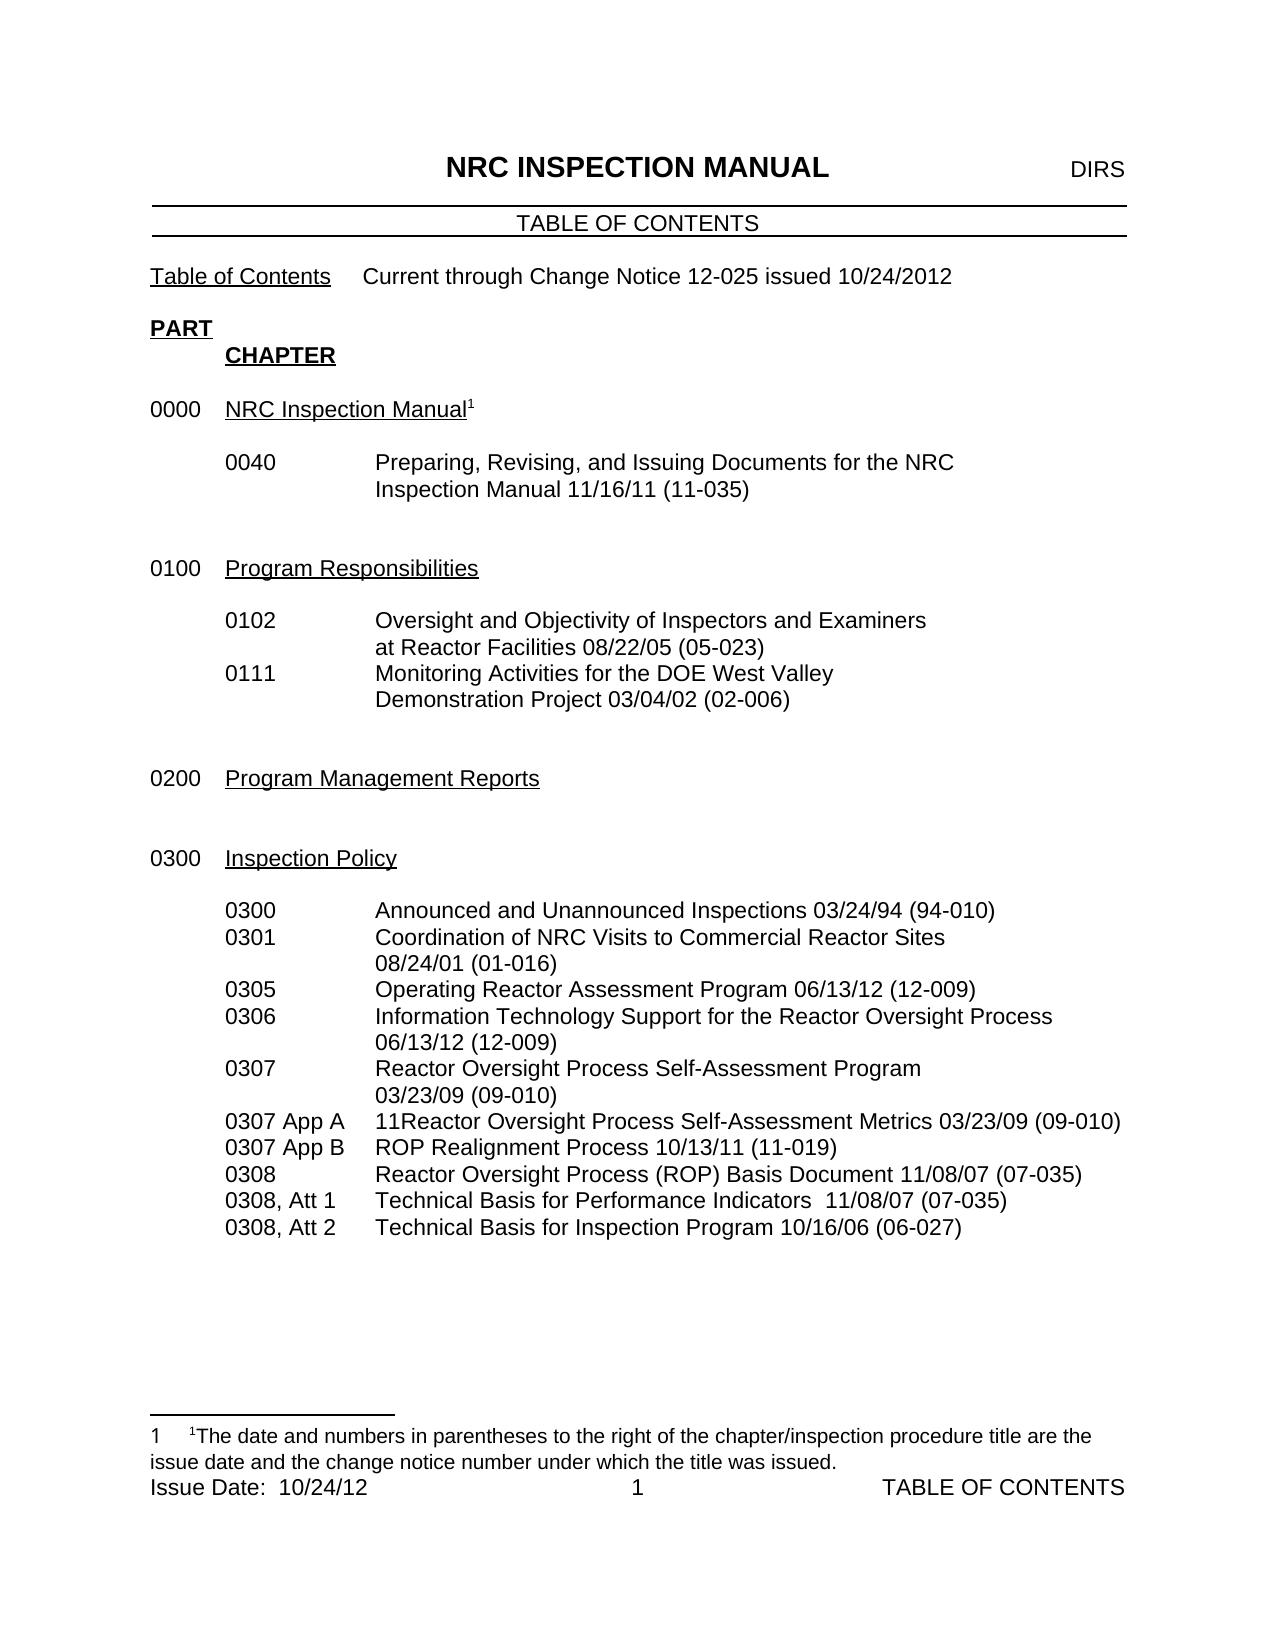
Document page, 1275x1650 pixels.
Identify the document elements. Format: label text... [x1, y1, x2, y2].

text Inspection Manual 11/16/11 (11-035) [225, 476, 1125, 502]
text 0100 Program Responsibilities [150, 554, 1125, 581]
text CHAPTER [150, 342, 1125, 368]
text 0300 Inspection Policy [150, 844, 1125, 871]
text 03/23/09 (09-010) [150, 1082, 1125, 1108]
text 0307 App A Reactor Oversight Process Self-Assessment Metrics 03/23/09 (09-010) [150, 1108, 1125, 1134]
text 0308, Att 1 Technical Basis for Performance Indicators 11/08/07 (07-035) [150, 1187, 1125, 1213]
text 0307 Reactor Oversight Process Self-Assessment Program [150, 1055, 1125, 1082]
text 0102 Oversight and Objectivity of Inspectors and Examiners [225, 607, 1125, 634]
text 0306 Information Technology Support for the Reactor Oversight Process 06/13/12 (12-009) [150, 1003, 1125, 1055]
text 0000 NRC Inspection Manual1 [150, 396, 1125, 423]
text NRC INSPECTION MANUAL DIRS [150, 150, 1125, 183]
text 0040 Preparing, Revising, and Issuing Documents for the NRC [150, 449, 1125, 476]
text 0301 Coordination of NRC Visits to Commercial Reactor Sites [150, 923, 1125, 950]
text 0111 Monitoring Activities for the DOE West Valley [150, 660, 1125, 686]
text 0305 Operating Reactor Assessment Program 06/13/12 (12-009) [150, 976, 1125, 1003]
text PART [150, 315, 1125, 342]
text Table of Contents Current through Change Notice 12-025 issued 10/24/2012 [150, 263, 1125, 289]
text 0300 Announced and Unannounced Inspections 03/24/94 (94-010) [225, 897, 1125, 923]
text 0200 Program Management Reports [150, 765, 1125, 792]
text 08/24/01 (01-016) [225, 950, 1125, 976]
text 0308, Att 2 Technical Basis for Inspection Program 10/16/06 (06-027) [150, 1213, 1125, 1240]
text 0308 Reactor Oversight Process (ROP) Basis Document 11/08/07 (07-035) [150, 1161, 1125, 1187]
text at Reactor Facilities 08/22/05 (05-023) [150, 634, 1125, 660]
text 0307 App B ROP Realignment Process 10/13/11 (11-019) [150, 1134, 1125, 1161]
text TABLE OF CONTENTS [150, 210, 1125, 236]
text Demonstration Project 03/04/02 (02-006) [225, 686, 1125, 713]
